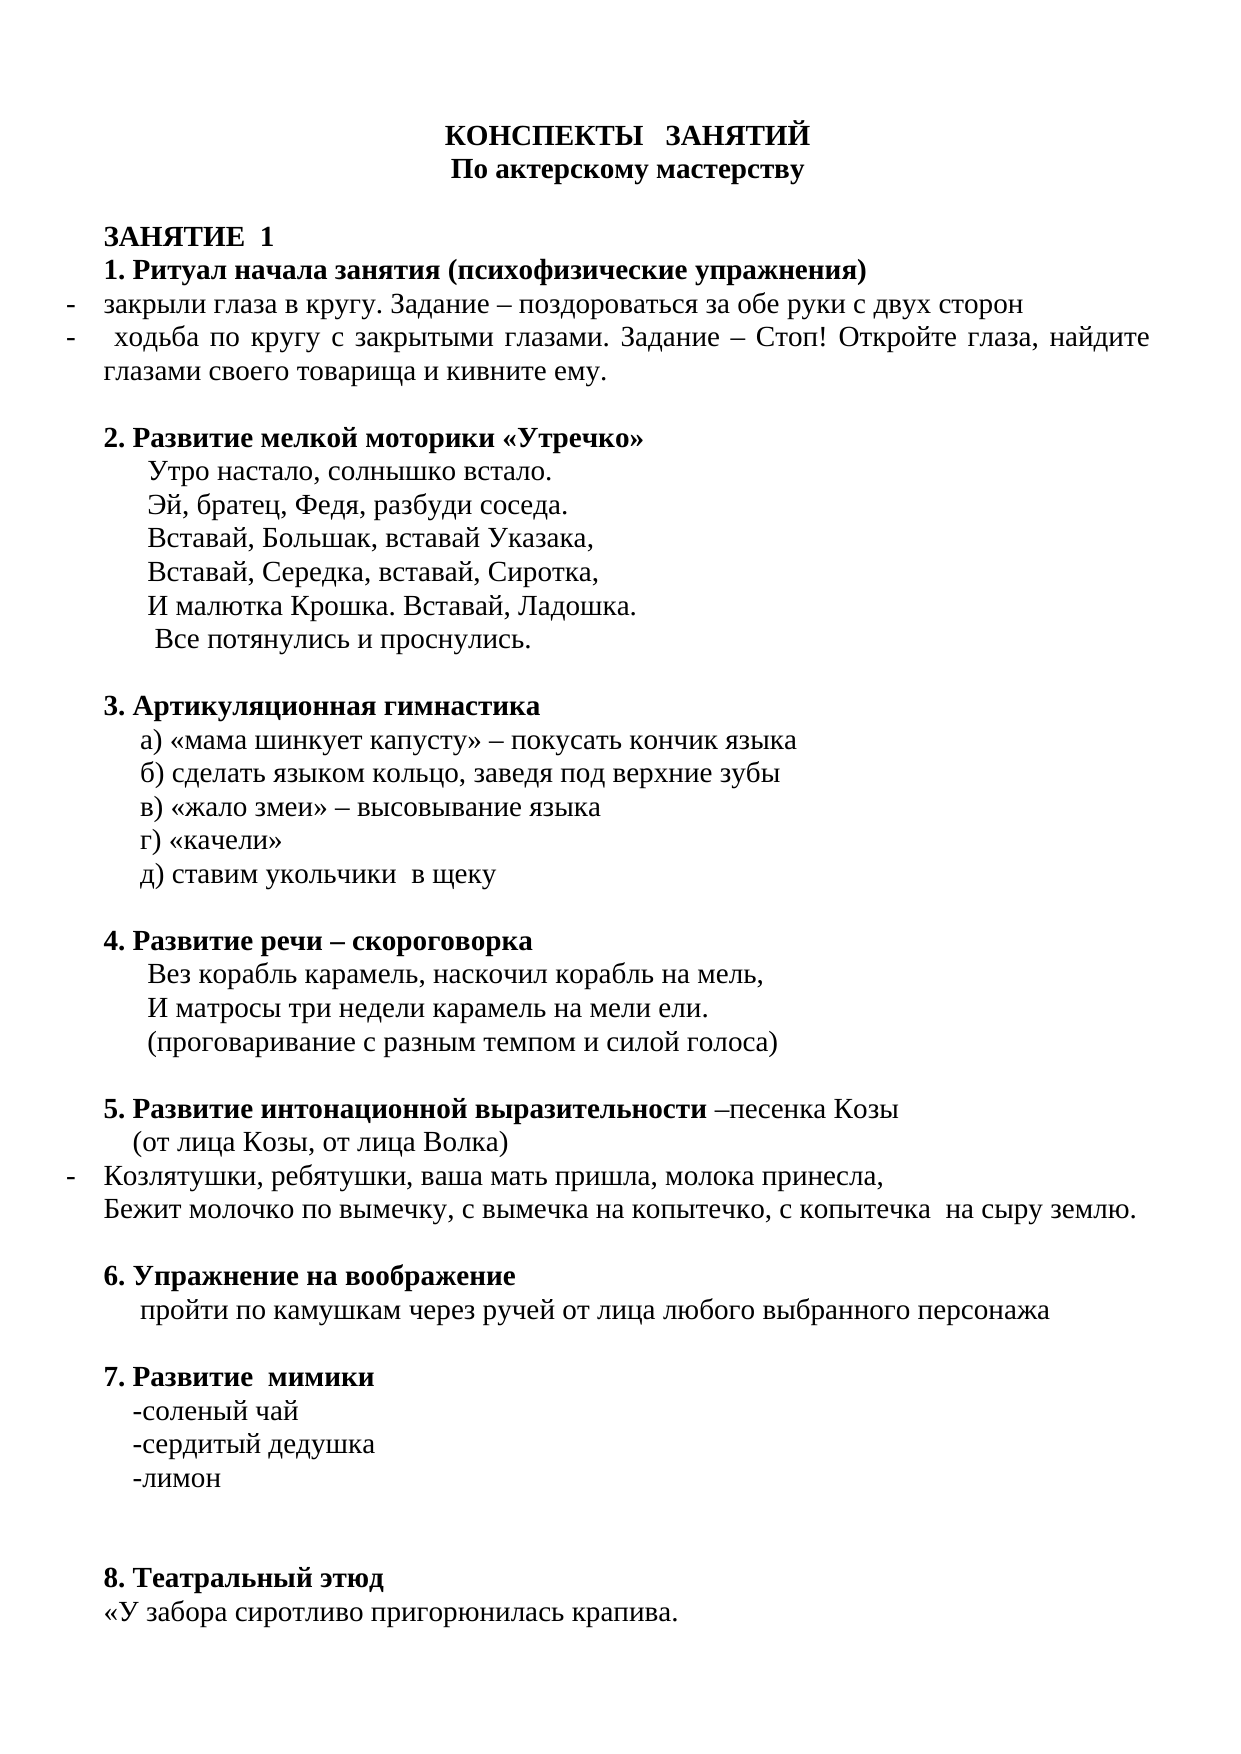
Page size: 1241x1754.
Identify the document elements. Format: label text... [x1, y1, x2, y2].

text 1. Ритуал начала занятия (психофизические упражнения) [103, 252, 1152, 286]
text Бежит молочко по вымечку, с вымечка на копытечко, с копытечка на сыру землю. [103, 1191, 1152, 1225]
text г) «качели» [103, 822, 1152, 856]
text а) «мама шинкует капусту» – покусать кончик языка [103, 722, 1152, 755]
text -сердитый дедушка [103, 1426, 1152, 1460]
text И матросы три недели карамель на мели ели. [103, 990, 1152, 1024]
text По актерскому мастерству [103, 152, 1152, 185]
text пройти по камушкам через ручей от лица любого выбранного персонажа [103, 1292, 1152, 1326]
text 3. Артикуляционная гимнастика [103, 688, 1152, 722]
text Вставай, Большак, вставай Указака, [103, 521, 1152, 554]
text Все потянулись и проснулись. [103, 621, 1152, 655]
list Козлятушки, ребятушки, ваша мать пришла, молока принесла, [66, 1158, 1152, 1191]
list ходьба по кругу с закрытыми глазами. Задание – Стоп! Откройте глаза, найдите глазами своего товарища и кивните ему. [66, 319, 1152, 386]
text 5. Развитие интонационной выразительности –песенка Козы [103, 1091, 1152, 1124]
text И малютка Крошка. Вставай, Ладошка. [103, 588, 1152, 621]
text -соленый чай [103, 1393, 1152, 1426]
text д) ставим укольчики в щеку [103, 856, 1152, 889]
text 2. Развитие мелкой моторики «Утречко» [103, 420, 1152, 453]
text Вез корабль карамель, наскочил корабль на мель, [103, 957, 1152, 990]
list закрыли глаза в кругу. Задание – поздороваться за обе руки с двух сторон [66, 286, 1152, 319]
text Вставай, Середка, вставай, Сиротка, [103, 554, 1152, 588]
text б) сделать языком кольцо, заведя под верхние зубы [103, 755, 1152, 789]
text 4. Развитие речи – скороговорка [103, 923, 1152, 957]
text КОНСПЕКТЫ ЗАНЯТИЙ [103, 118, 1152, 152]
text 8. Театральный этюд [103, 1560, 1152, 1594]
text Утро настало, солнышко встало. [103, 453, 1152, 487]
text 7. Развитие мимики [103, 1359, 1152, 1393]
text Эй, братец, Федя, разбуди соседа. [103, 487, 1152, 521]
text (от лица Козы, от лица Волка) [103, 1124, 1152, 1158]
text 6. Упражнение на воображение [103, 1258, 1152, 1292]
text (проговаривание с разным темпом и силой голоса) [103, 1024, 1152, 1057]
text в) «жало змеи» – высовывание языка [103, 789, 1152, 822]
text «У забора сиротливо пригорюнилась крапива. [103, 1594, 1152, 1627]
text ЗАНЯТИЕ 1 [103, 219, 1152, 252]
text -лимон [103, 1460, 1152, 1493]
